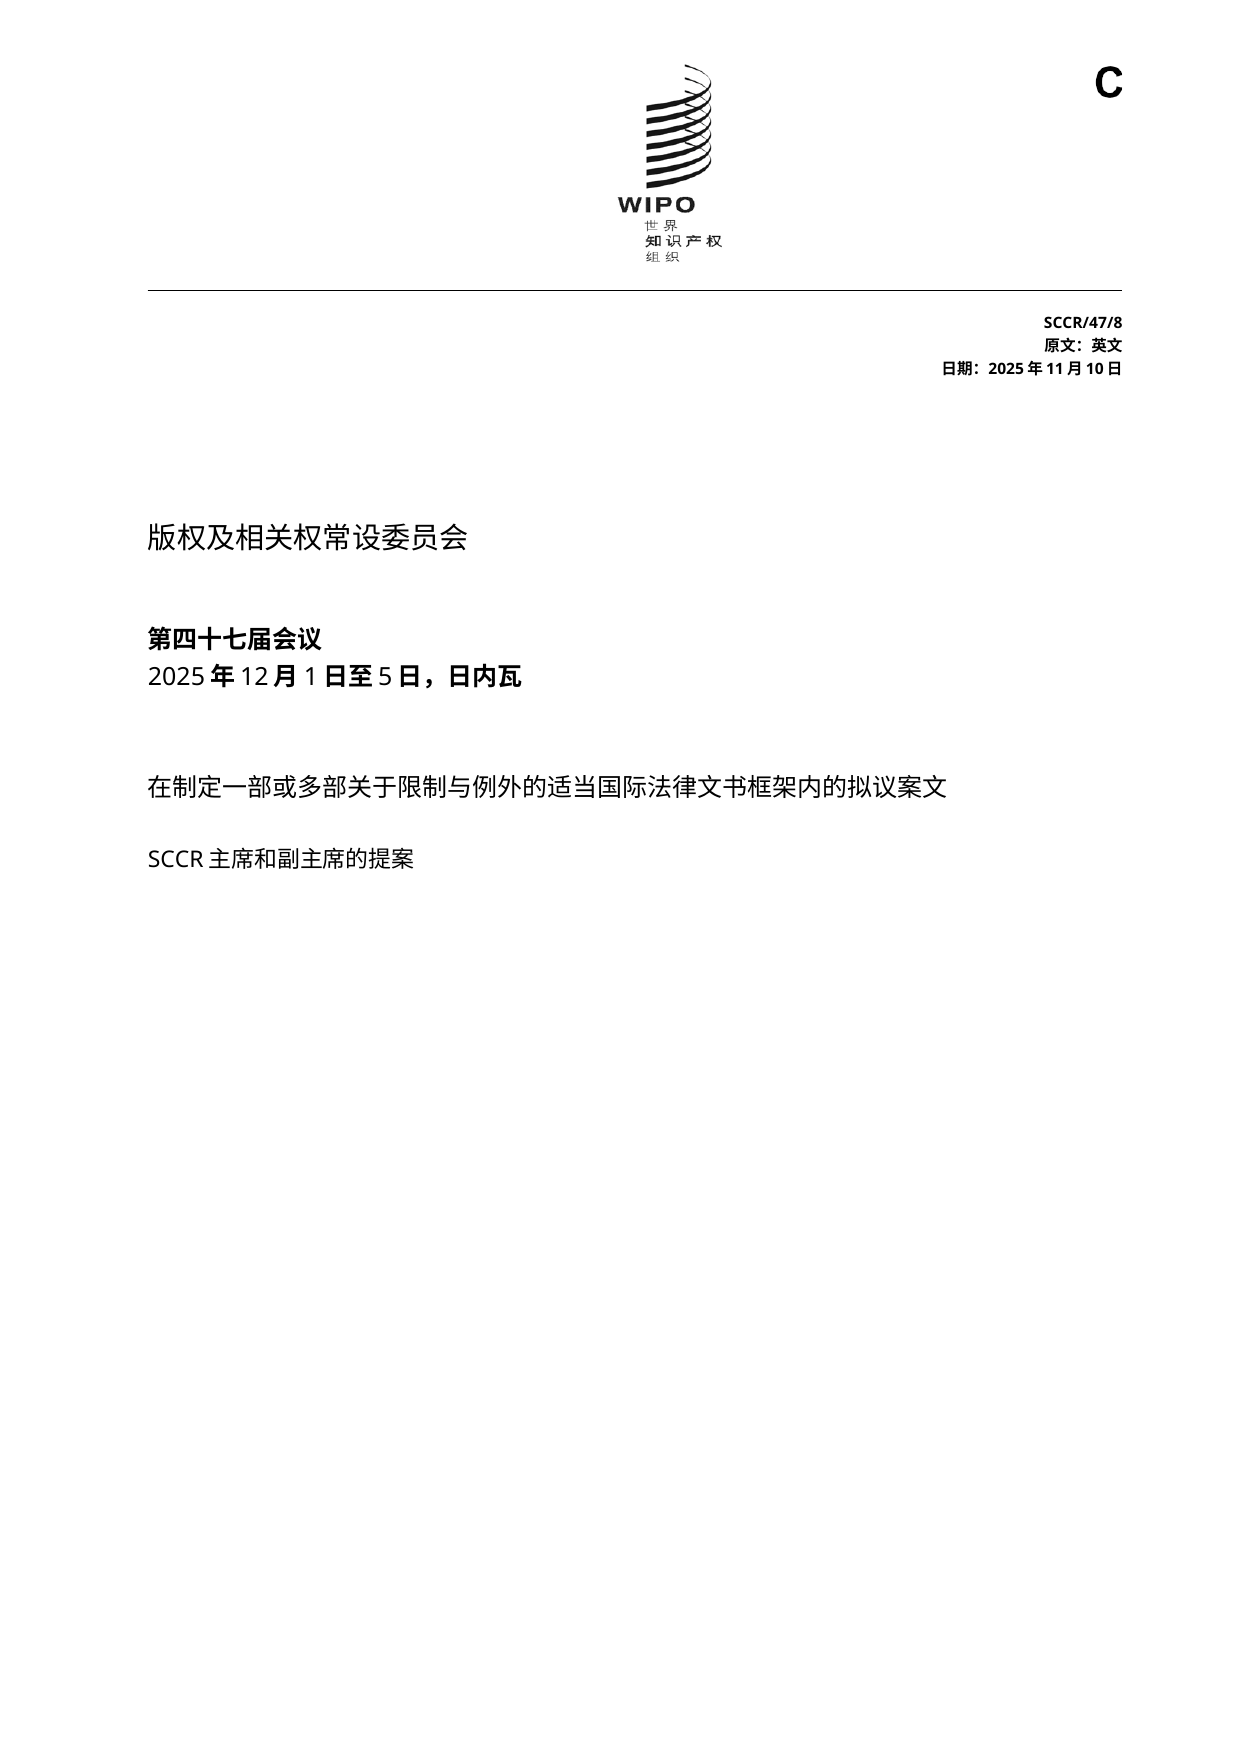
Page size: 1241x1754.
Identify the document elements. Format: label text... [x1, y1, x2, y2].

text 第四十七届会议 2025年12月1日至5日，日内瓦 [148, 620, 1122, 692]
text 版权及相关权常设委员会 [148, 515, 1122, 557]
text SCCR主席和副主席的提案 [148, 841, 1122, 874]
text 日期：2025年11月10日 [148, 356, 1122, 379]
text 原文：英文 [148, 333, 1122, 356]
picture [613, 59, 1123, 278]
text 在制定一部或多部关于限制与例外的适当国际法律文书框架内的拟议案文 [148, 767, 1122, 803]
text sccr/47/8 [148, 291, 1122, 333]
